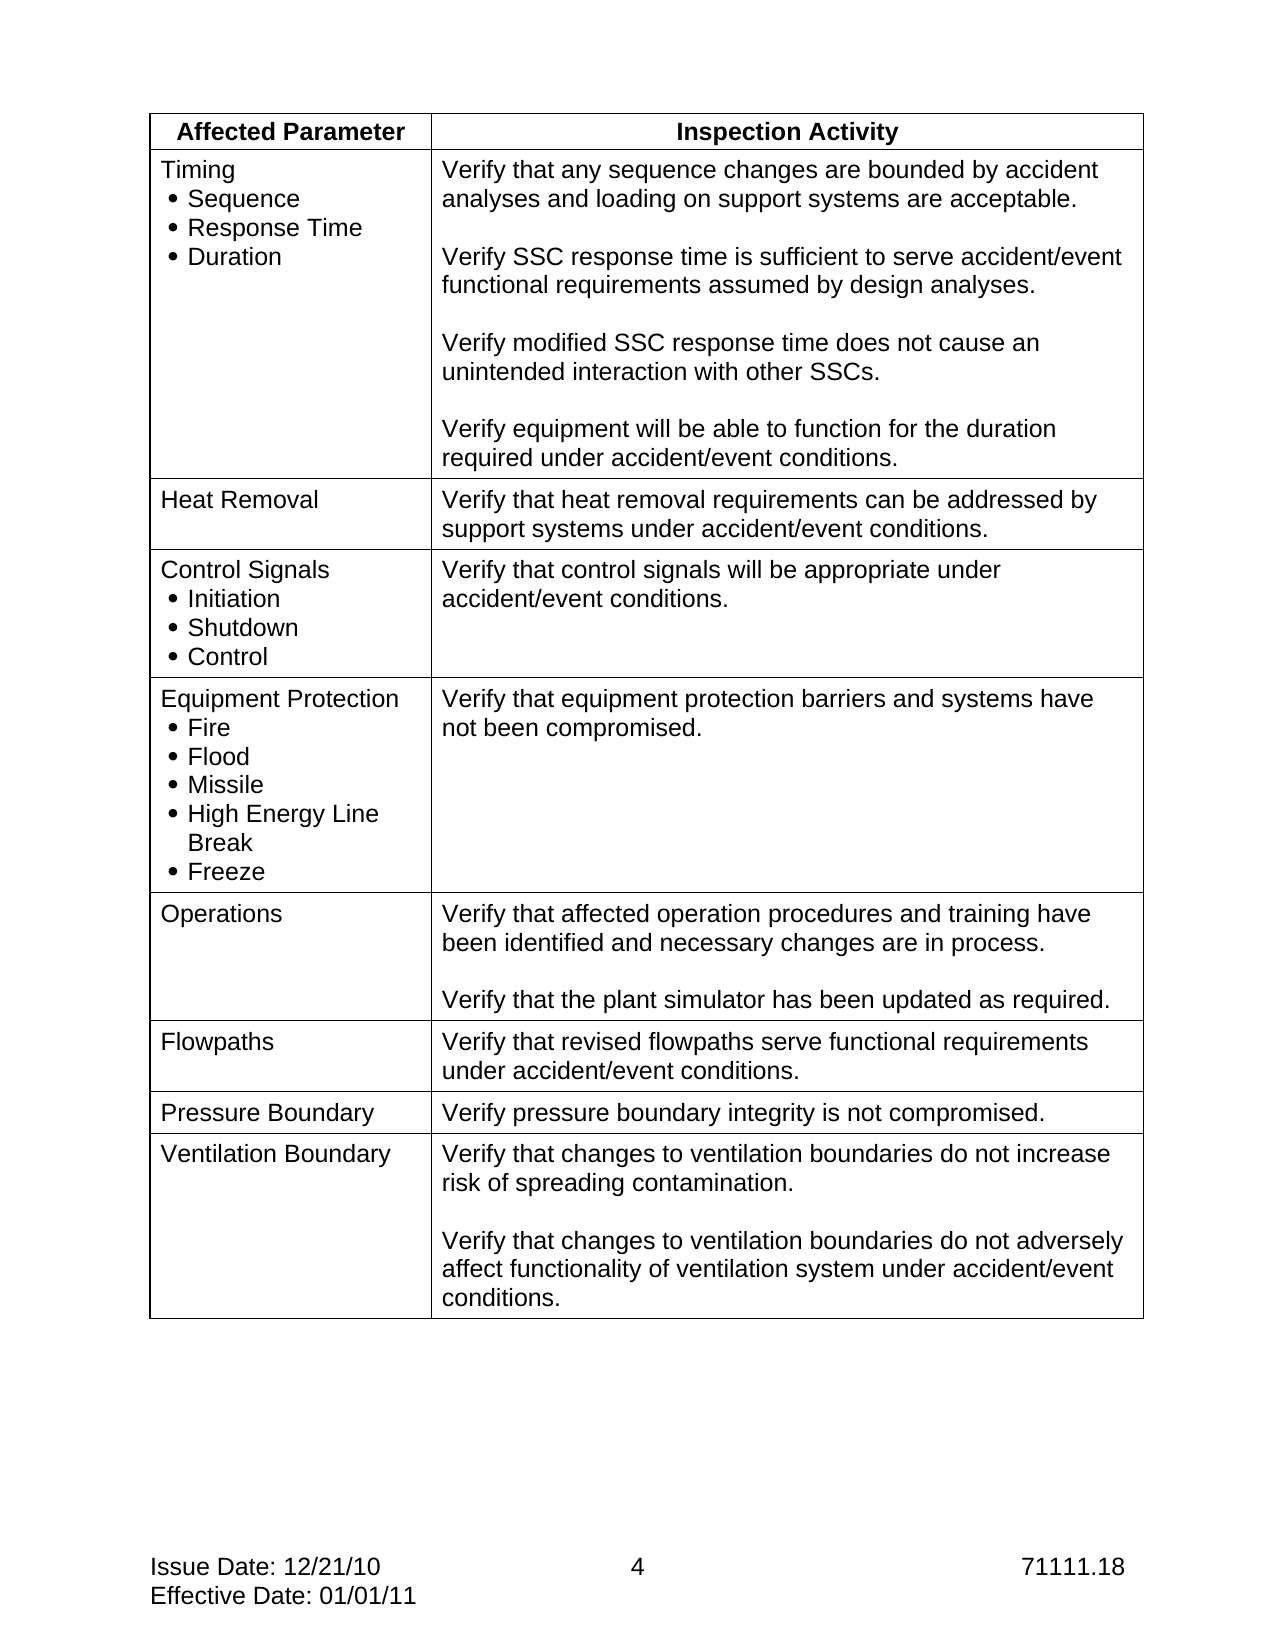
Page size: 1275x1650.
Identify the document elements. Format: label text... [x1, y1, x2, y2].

table_cell Verify that revised flowpaths serve functional requirements under accident/event conditions. [432, 1021, 1143, 1091]
table_cell Verify that affected operation procedures and training have been identified and necessary changes are in process. Verify that the plant simulator has been updated as required. [432, 893, 1143, 1020]
table_cell Timing Sequence Response Time Duration [151, 150, 431, 478]
table_cell Verify that heat removal requirements can be addressed by support systems under accident/event conditions. [432, 479, 1143, 548]
table_cell Verify that control signals will be appropriate under accident/event conditions. [432, 550, 1143, 677]
table_cell Flowpaths [151, 1021, 431, 1091]
table_header Affected Parameter [151, 114, 431, 148]
table_cell Control Signals Initiation Shutdown Control [151, 550, 431, 677]
table_cell Verify pressure boundary integrity is not compromised. [432, 1092, 1143, 1132]
table_cell Verify that changes to ventilation boundaries do not increase risk of spreading contamination. Verify that changes to ventilation boundaries do not adversely affect functionality of ventilation system under accident/event conditions. [432, 1134, 1143, 1318]
table_cell Verify that any sequence changes are bounded by accident analyses and loading on support systems are acceptable. Verify SSC response time is sufficient to serve accident/event functional requirements assumed by design analyses. Verify modified SSC response time does not cause an unintended interaction with other SSCs. Verify equipment will be able to function for the duration required under accident/event conditions. [432, 150, 1143, 478]
table_header Inspection Activity [432, 114, 1143, 148]
table_cell Pressure Boundary [151, 1092, 431, 1132]
table_cell Verify that equipment protection barriers and systems have not been compromised. [432, 678, 1143, 892]
table_cell Heat Removal [151, 479, 431, 548]
table_cell Operations [151, 893, 431, 1020]
table_cell Ventilation Boundary [151, 1134, 431, 1318]
table_cell Equipment Protection Fire Flood Missile High Energy Line Break Freeze [151, 678, 431, 892]
